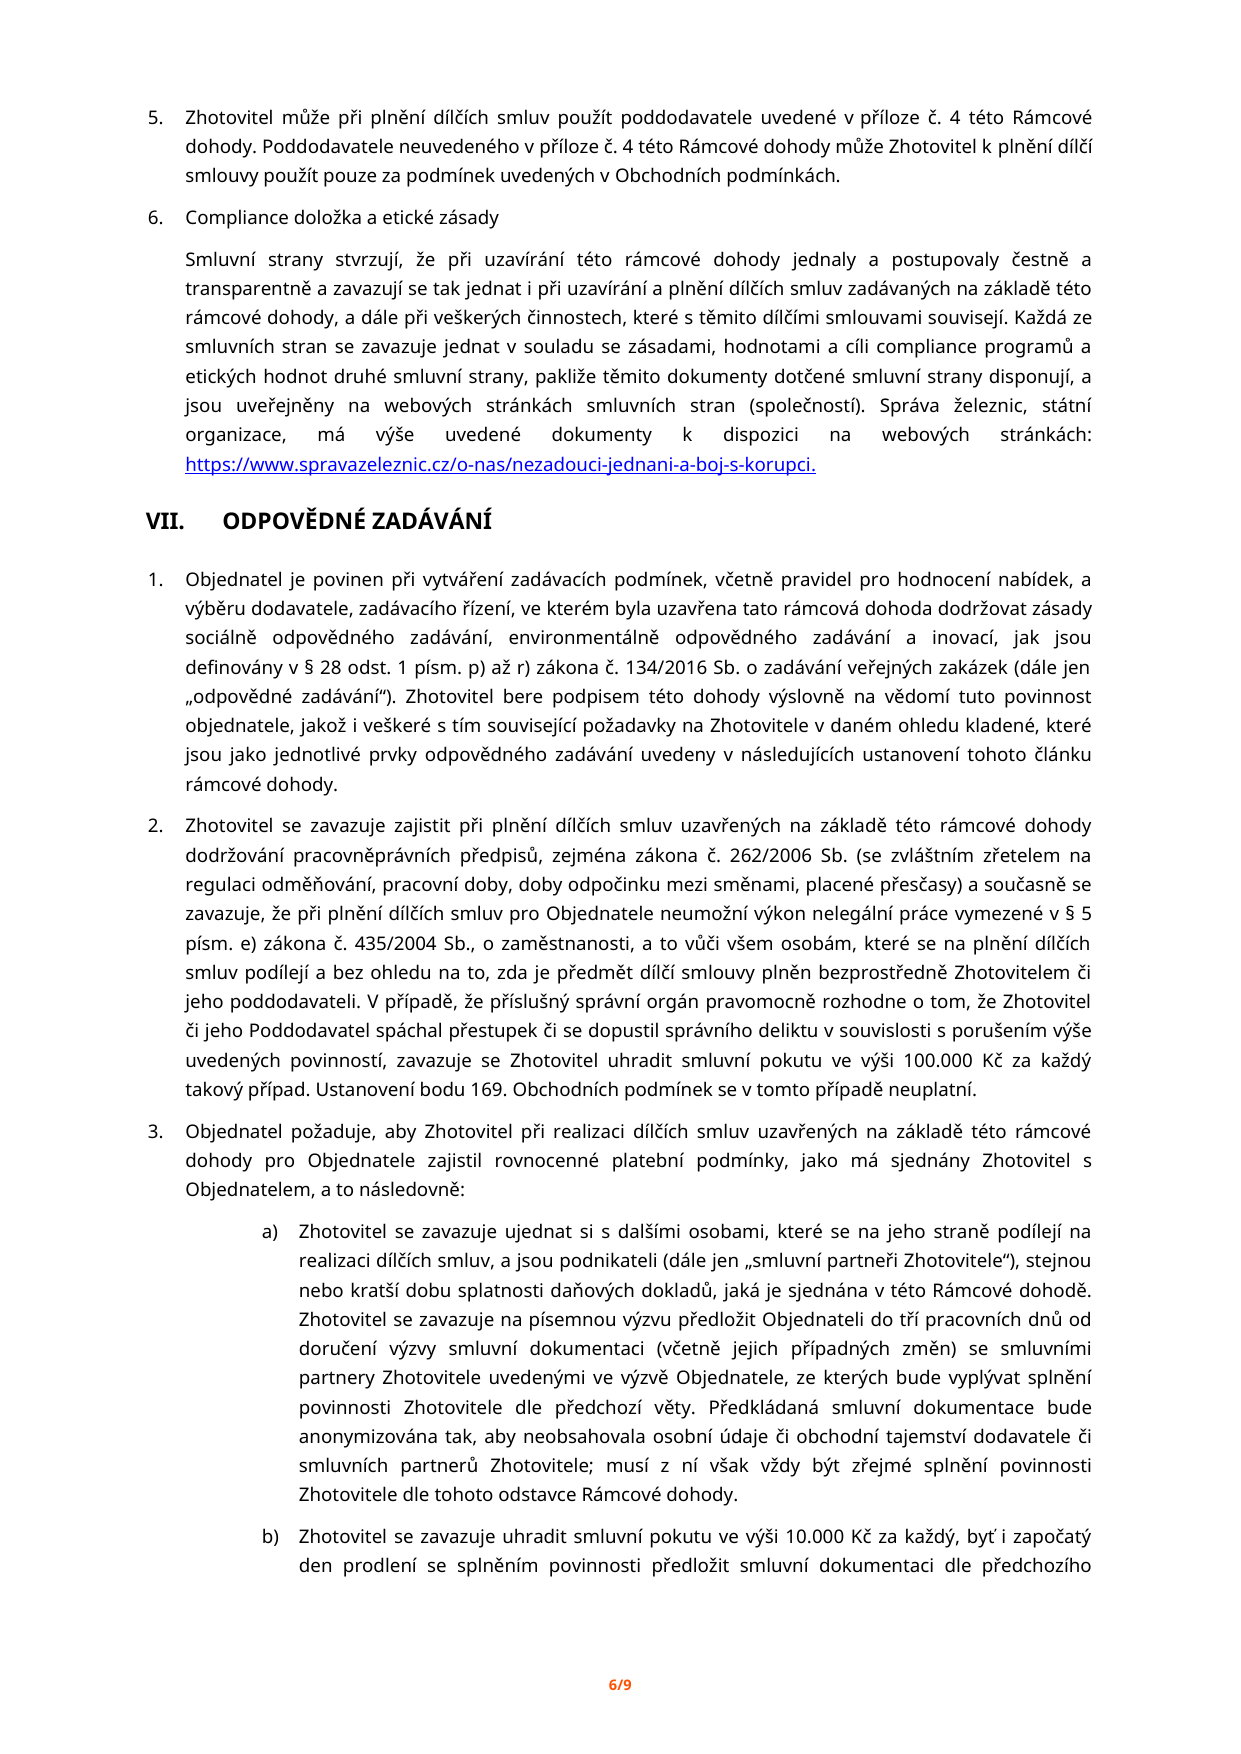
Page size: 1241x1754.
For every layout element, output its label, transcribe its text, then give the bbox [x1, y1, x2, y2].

list Zhotovitel se zavazuje ujednat si s dalšími osobami, které se na jeho straně podílejí na realizaci dílčích smluv, a jsou podnikateli (dále jen „smluvní partneři Zhotovitele“), stejnou nebo kratší dobu splatnosti daňových dokladů, jaká je sjednána v této Rámcové dohodě. Zhotovitel se zavazuje na písemnou výzvu předložit Objednateli do tří pracovních dnů od doručení výzvy smluvní dokumentaci (včetně jejich případných změn) se smluvními partnery Zhotovitele uvedenými ve výzvě Objednatele, ze kterých bude vyplývat splnění povinnosti Zhotovitele dle předchozí věty. Předkládaná smluvní dokumentace bude anonymizována tak, aby neobsahovala osobní údaje či obchodní tajemství dodavatele či smluvních partnerů Zhotovitele; musí z ní však vždy být zřejmé splnění povinnosti Zhotovitele dle tohoto odstavce Rámcové dohody. [262, 1218, 1093, 1507]
list ODPOVĚDNÉ ZADÁVÁNÍ [185, 505, 1093, 536]
list Zhotovitel se zavazuje zajistit při plnění dílčích smluv uzavřených na základě této rámcové dohody dodržování pracovněprávních předpisů, zejména zákona č. 262/2006 Sb. (se zvláštním zřetelem na regulaci odměňování, pracovní doby, doby odpočinku mezi směnami, placené přesčasy) a současně se zavazuje, že při plnění dílčích smluv pro Objednatele neumožní výkon nelegální práce vymezené v § 5 písm. e) zákona č. 435/2004 Sb., o zaměstnanosti, a to vůči všem osobám, které se na plnění dílčích smluv podílejí a bez ohledu na to, zda je předmět dílčí smlouvy plněn bezprostředně Zhotovitelem či jeho poddodavateli. V případě, že příslušný správní orgán pravomocně rozhodne o tom, že Zhotovitel či jeho Poddodavatel spáchal přestupek či se dopustil správního deliktu v souvislosti s porušením výše uvedených povinností, zavazuje se Zhotovitel uhradit smluvní pokutu ve výši 100.000 Kč za každý takový případ. Ustanovení bodu 169. Obchodních podmínek se v tomto případě neuplatní. [148, 813, 1093, 1102]
list Zhotovitel může při plnění dílčích smluv použít poddodavatele uvedené v příloze č. 4 této Rámcové dohody. Poddodavatele neuvedeného v příloze č. 4 této Rámcové dohody může Zhotovitel k plnění dílčí smlouvy použít pouze za podmínek uvedených v Obchodních podmínkách. [148, 104, 1093, 188]
list Smluvní strany stvrzují, že při uzavírání této rámcové dohody jednaly a postupovaly čestně a transparentně a zavazují se tak jednat i při uzavírání a plnění dílčích smluv zadávaných na základě této rámcové dohody, a dále při veškerých činnostech, které s těmito dílčími smlouvami souvisejí. Každá ze smluvních stran se zavazuje jednat v souladu se zásadami, hodnotami a cíli compliance programů a etických hodnot druhé smluvní strany, pakliže těmito dokumenty dotčené smluvní strany disponují, a jsou uveřejněny na webových stránkách smluvních stran (společností). Správa železnic, státní organizace, má výše uvedené dokumenty k dispozici na webových stránkách: https://www.spravazeleznic.cz/o-nas/nezadouci-jednani-a-boj-s-korupci. [185, 246, 1093, 476]
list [262, 1523, 1093, 1578]
list Objednatel je povinen při vytváření zadávacích podmínek, včetně pravidel pro hodnocení nabídek, a výběru dodavatele, zadávacího řízení, ve kterém byla uzavřena tato rámcová dohoda dodržovat zásady sociálně odpovědného zadávání, environmentálně odpovědného zadávání a inovací, jak jsou definovány v § 28 odst. 1 písm. p) až r) zákona č. 134/2016 Sb. o zadávání veřejných zakázek (dále jen „odpovědné zadávání“). Zhotovitel bere podpisem této dohody výslovně na vědomí tuto povinnost objednatele, jakož i veškeré s tím související požadavky na Zhotovitele v daném ohledu kladené, které jsou jako jednotlivé prvky odpovědného zadávání uvedeny v následujících ustanovení tohoto článku rámcové dohody. [148, 566, 1093, 797]
list Objednatel požaduje, aby Zhotovitel při realizaci dílčích smluv uzavřených na základě této rámcové dohody pro Objednatele zajistil rovnocenné platební podmínky, jako má sjednány Zhotovitel s Objednatelem, a to následovně: [148, 1118, 1093, 1202]
list Compliance doložka a etické zásady [148, 204, 1093, 230]
